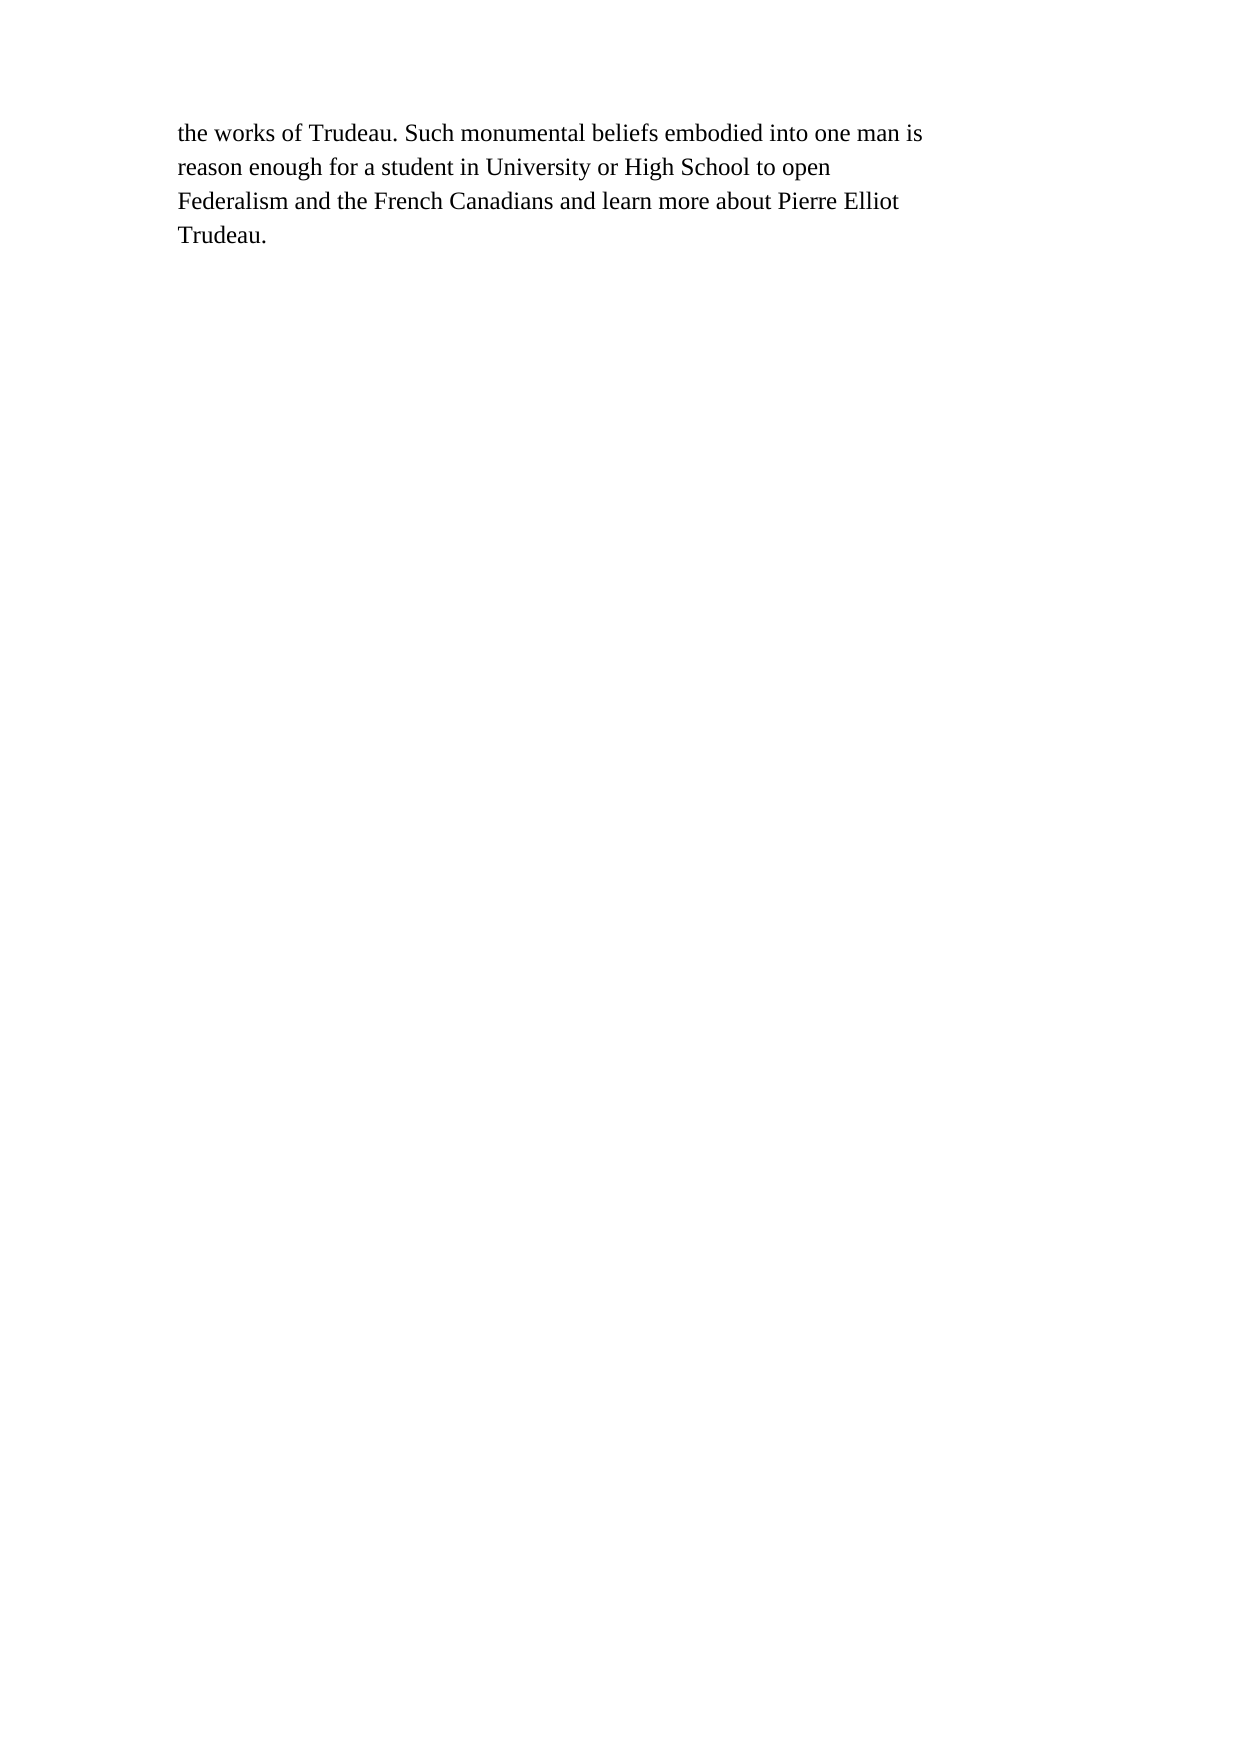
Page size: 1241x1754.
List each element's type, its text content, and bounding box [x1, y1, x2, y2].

text reason enough for a student in University or High School to open [177, 152, 1152, 181]
text the works of Trudeau. Such monumental beliefs embodied into one man is [177, 118, 1152, 147]
text Federalism and the French Canadians and learn more about Pierre Elliot [177, 186, 1152, 214]
text Trudeau. [177, 220, 1152, 248]
